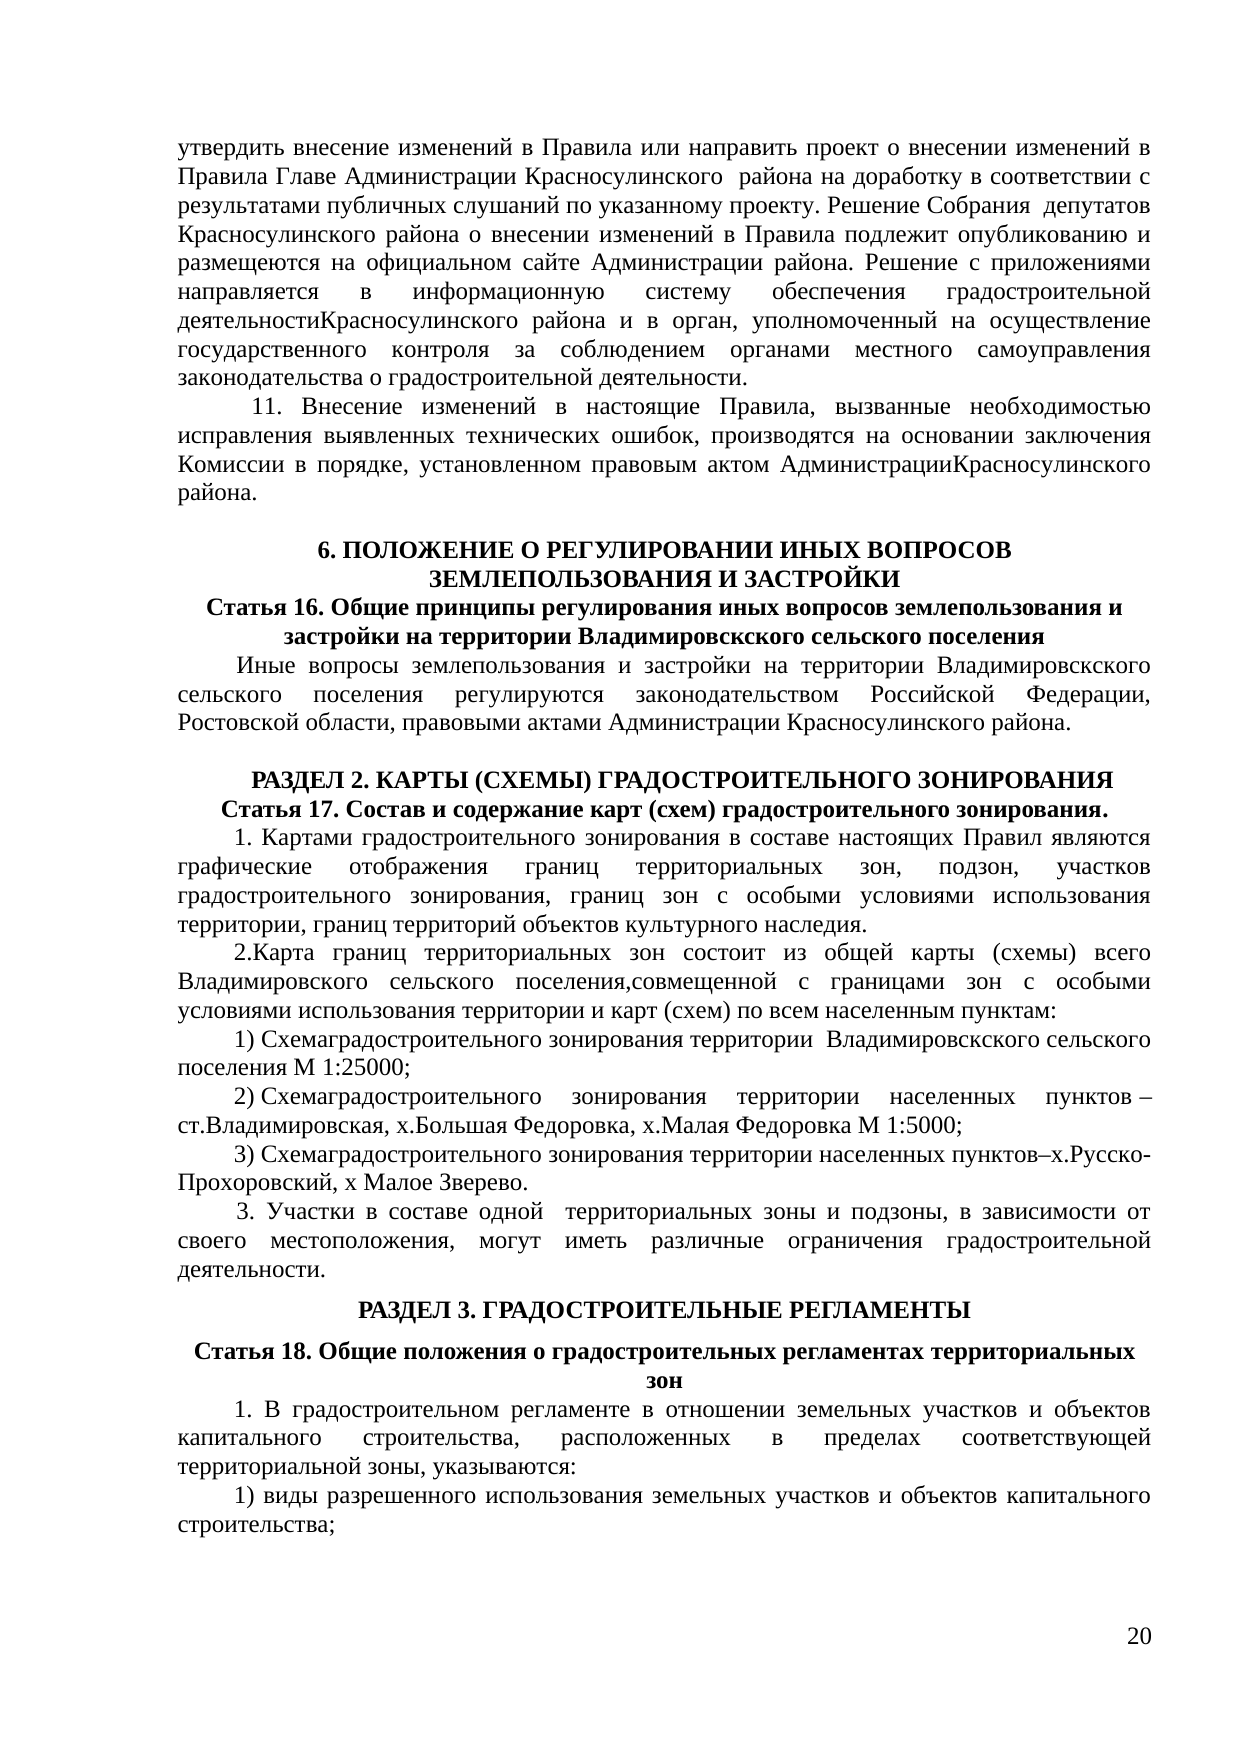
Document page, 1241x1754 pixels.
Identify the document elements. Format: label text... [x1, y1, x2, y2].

text РАЗДЕЛ 2. КАРТЫ (СХЕМЫ) ГРАДОСТРОИТЕЛЬНОГО ЗОНИРОВАНИЯ [251, 765, 1152, 794]
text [177, 132, 1152, 391]
text 1. Картами градостроительного зонирования в составе настоящих Правил являются графические отображения границ территориальных зон, подзон, участков градостроительного зонирования, границ зон с особыми условиями использования территории, границ территорий объектов культурного наследия. [177, 822, 1152, 937]
text 1) Схемаградостроительного зонирования территории Владимировскского сельского поселения М 1:25000; [177, 1024, 1152, 1081]
text 3) Схемаградостроительного зонирования территории населенных пунктов–х.Русско-Прохоровский, х Малое Зверево. [177, 1139, 1152, 1196]
text 11. Внесение изменений в настоящие Правила, вызванные необходимостью исправления выявленных технических ошибок, производятся на основании заключения Комиссии в порядке, установленном правовым актом АдминистрацииКрасносулинского района. [177, 391, 1152, 506]
text 1) виды разрешенного использования земельных участков и объектов капитального строительства; [177, 1480, 1152, 1537]
text 1. В градостроительном регламенте в отношении земельных участков и объектов капитального строительства, расположенных в пределах соответствующей территориальной зоны, указываются: [177, 1394, 1152, 1480]
text 2) Схемаградостроительного зонирования территории населенных пунктов – ст.Владимировская, х.Большая Федоровка, х.Малая Федоровка М 1:5000; [177, 1081, 1152, 1139]
subtitle Статья 17. Состав и содержание карт (схем) градостроительного зонирования. [177, 794, 1152, 822]
subtitle Статья 16. Общие принципы регулирования иных вопросов землепользования и застройки на территории Владимировскского сельского поселения [177, 592, 1152, 650]
text Иные вопросы землепользования и застройки на территории Владимировскского сельского поселения регулируются законодательством Российской Федерации, Ростовской области, правовыми актами Администрации Красносулинского района. [177, 650, 1152, 736]
subtitle РАЗДЕЛ 3. ГРАДОСТРОИТЕЛЬНЫЕ РЕГЛАМЕНТЫ [177, 1295, 1152, 1324]
text 2.Карта границ территориальных зон состоит из общей карты (схемы) всего Владимировского сельского поселения,совмещенной с границами зон с особыми условиями использования территории и карт (схем) по всем населенным пунктам: [177, 937, 1152, 1024]
text 3. Участки в составе одной территориальных зоны и подзоны, в зависимости от своего местоположения, могут иметь различные ограничения градостроительной деятельности. [177, 1196, 1152, 1282]
subtitle Статья 18. Общие положения о градостроительных регламентах территориальных зон [177, 1336, 1152, 1394]
subtitle 6. ПОЛОЖЕНИЕ О РЕГУЛИРОВАНИИ ИНЫХ ВОПРОСОВ ЗЕМЛЕПОЛЬЗОВАНИЯ И ЗАСТРОЙКИ [177, 535, 1152, 592]
